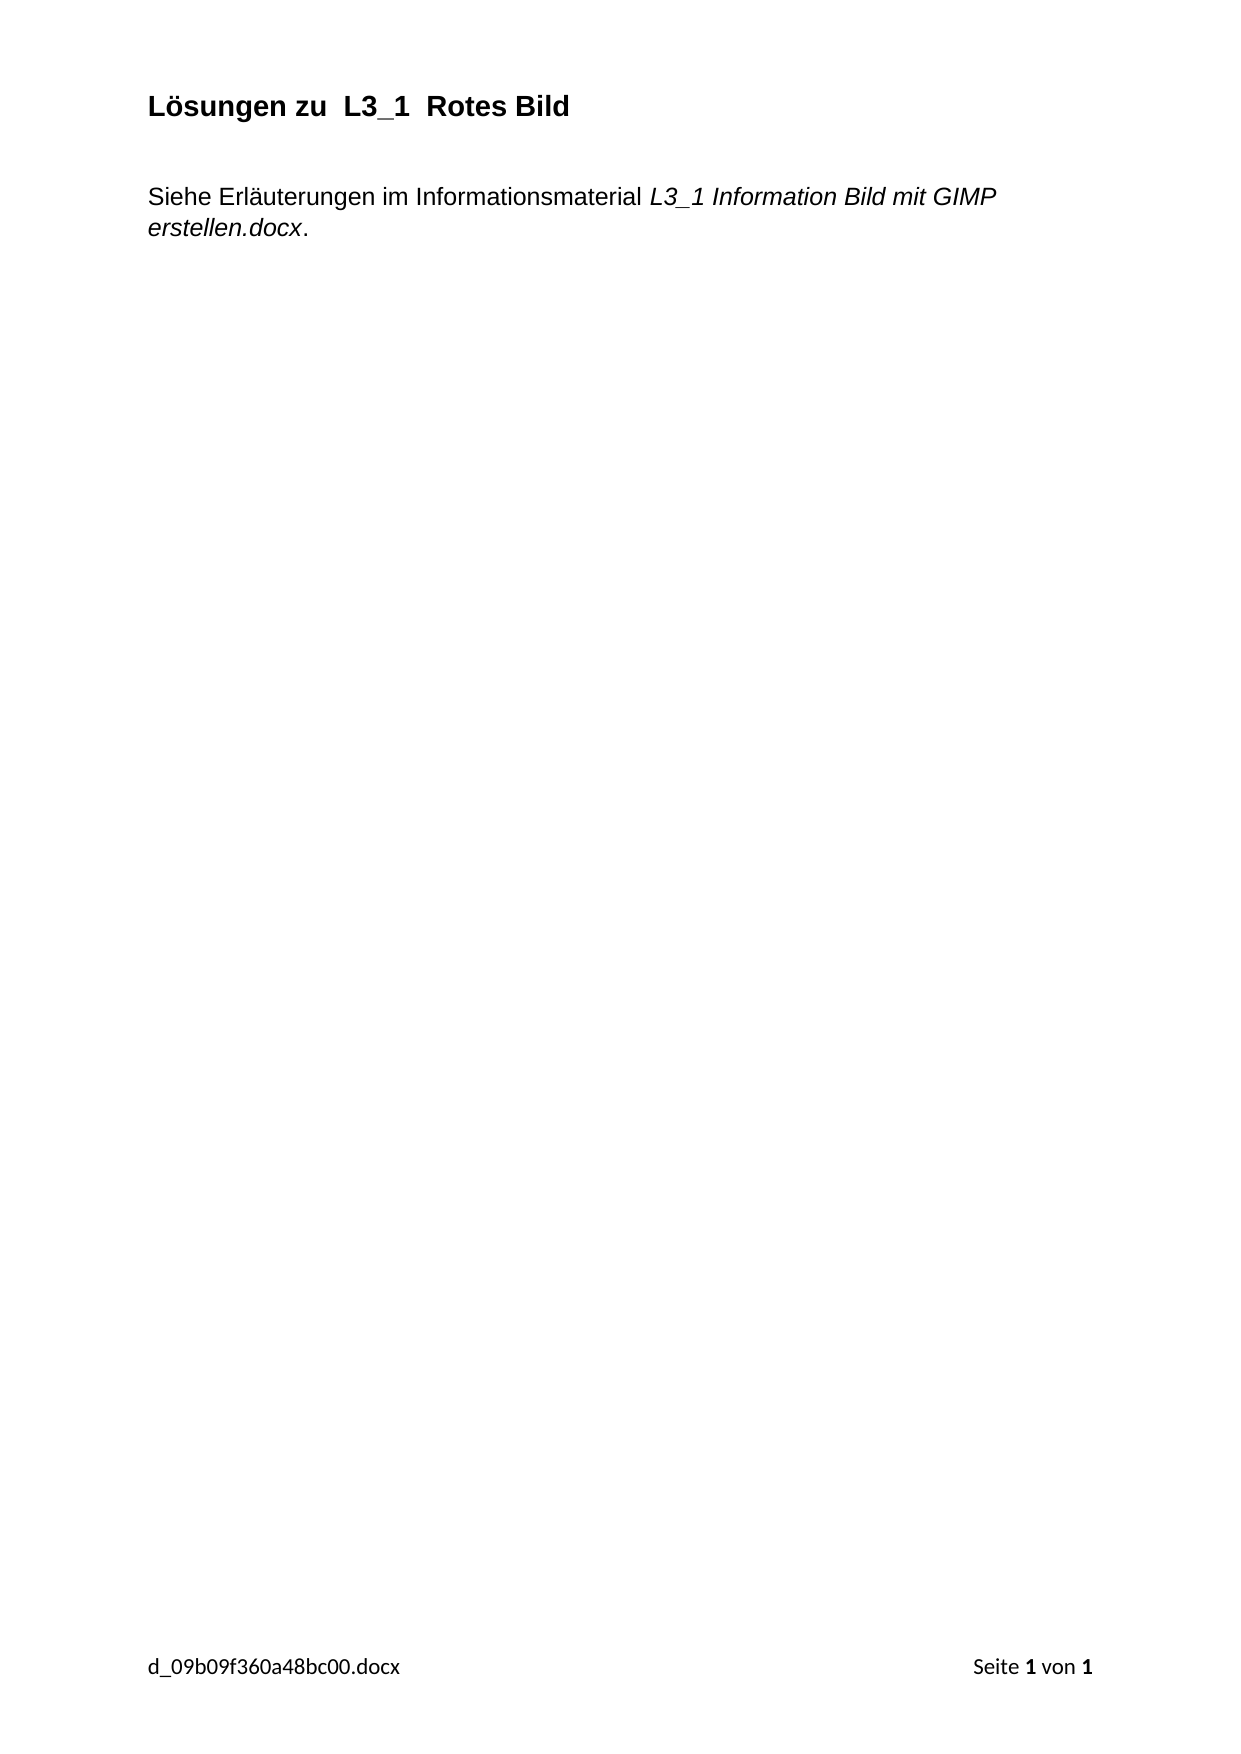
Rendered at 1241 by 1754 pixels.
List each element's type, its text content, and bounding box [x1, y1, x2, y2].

text Siehe Erläuterungen im Informationsmaterial L3_1 Information Bild mit GIMP erstellen.docx. [148, 182, 1092, 241]
text Lösungen zu L3_1 Rotes Bild [148, 89, 1092, 122]
